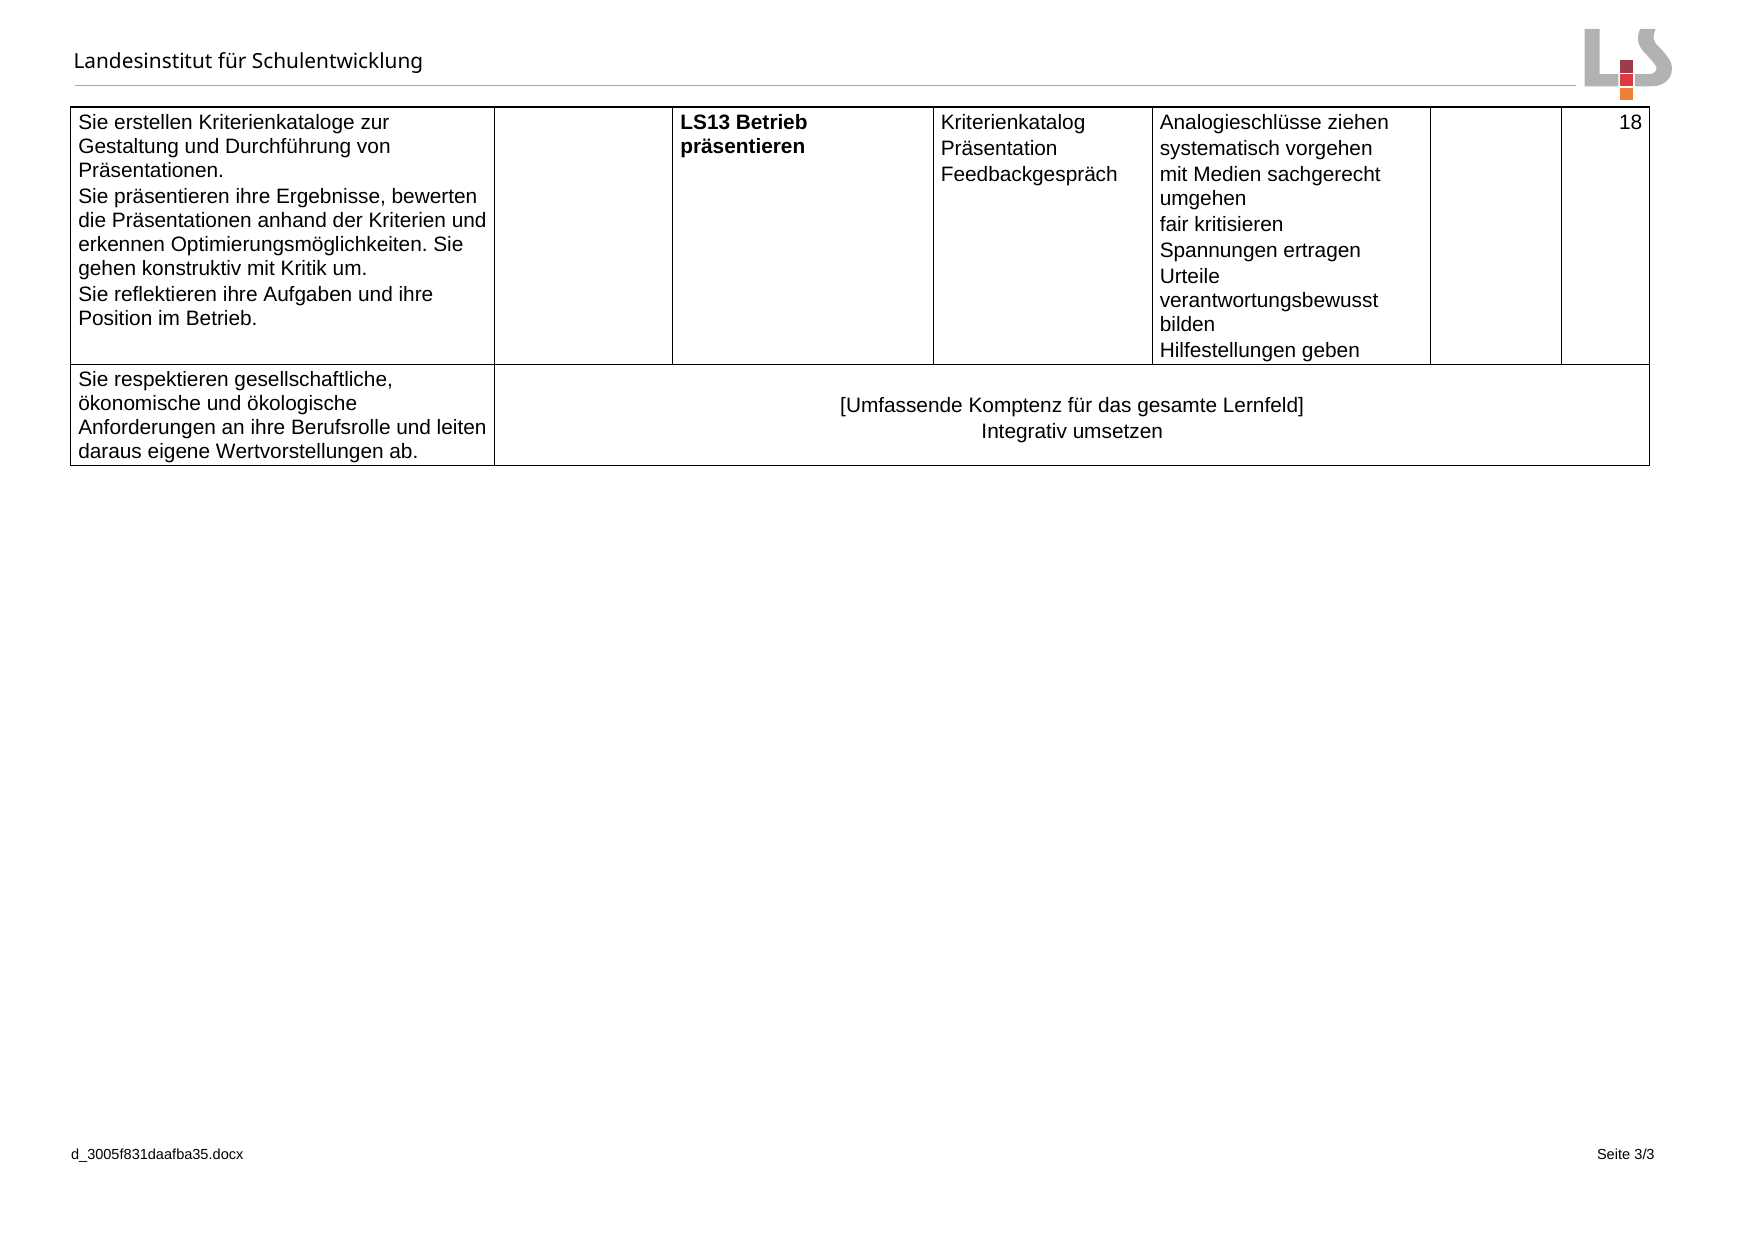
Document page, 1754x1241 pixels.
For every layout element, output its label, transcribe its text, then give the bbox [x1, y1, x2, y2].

table_header LS13 Betrieb präsentieren [673, 108, 933, 364]
table_cell Sie respektieren gesellschaftliche, ökonomische und ökologische Anforderungen an ihre Berufsrolle und leiten daraus eigene Wertvorstellungen ab. [71, 365, 494, 465]
table_header [495, 108, 672, 364]
table_header Kriterienkatalog Präsentation Feedbackgespräch [934, 108, 1152, 364]
table_header Sie erstellen Kriterienkataloge zur Gestaltung und Durchführung von Präsentationen. Sie präsentieren ihre Ergebnisse, bewerten die Präsentationen anhand der Kriterien und erkennen Optimierungsmöglichkeiten. Sie gehen konstruktiv mit Kritik um. Sie reflektieren ihre Aufgaben und ihre Position im Betrieb. [71, 108, 494, 364]
table_header 18 [1562, 108, 1649, 364]
table_header [1431, 108, 1561, 364]
table_cell [Umfassende Komptenz für das gesamte Lernfeld] Integrativ umsetzen [495, 365, 1649, 465]
table_header Analogieschlüsse ziehen systematisch vorgehen mit Medien sachgerecht umgehen fair kritisieren Spannungen ertragen Urteile verantwortungsbewusst bilden Hilfestellungen geben [1153, 108, 1430, 364]
